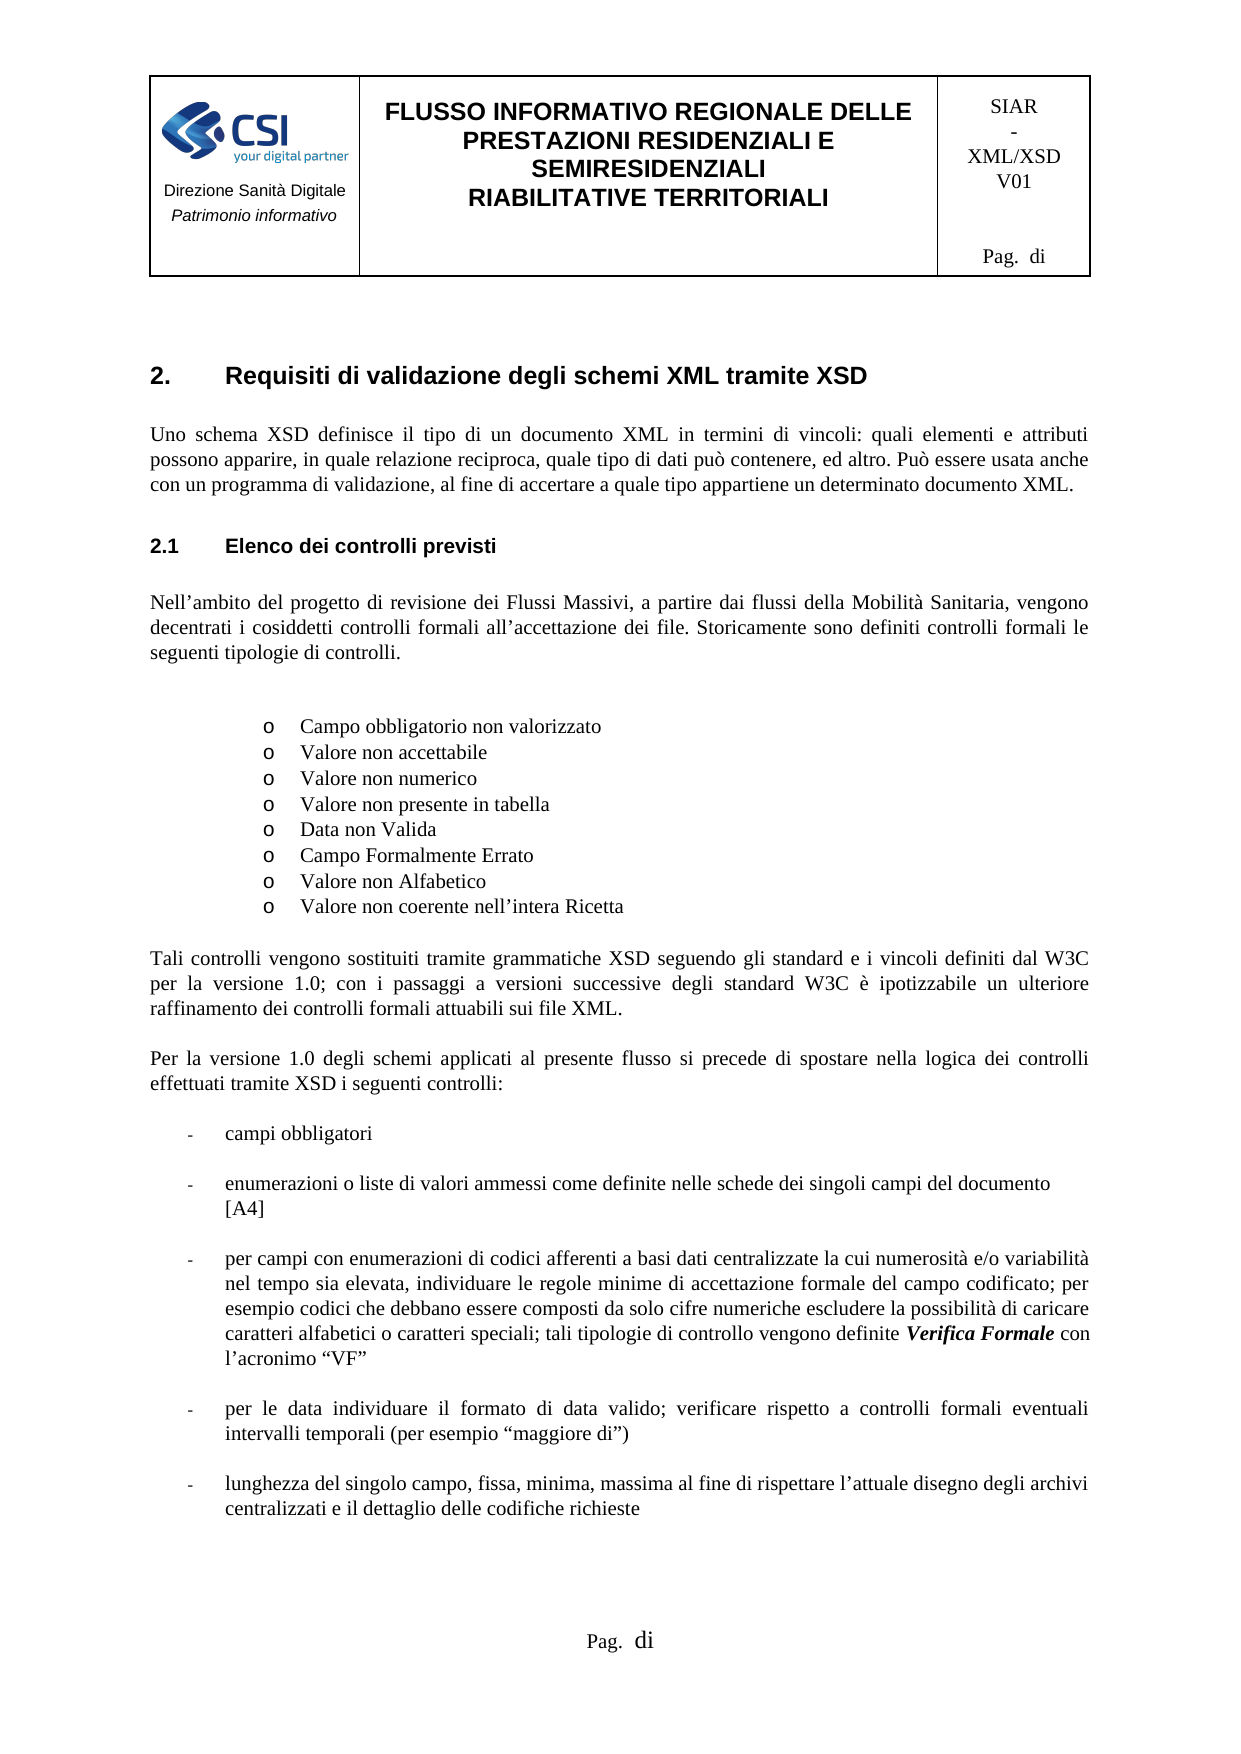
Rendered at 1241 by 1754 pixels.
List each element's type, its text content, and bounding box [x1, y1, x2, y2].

list lunghezza del singolo campo, fissa, minima, massima al fine di rispettare l’attuale disegno degli archivi centralizzati e il dettaglio delle codifiche richieste [187, 1470, 1090, 1520]
text Nell’ambito del progetto di revisione dei Flussi Massivi, a partire dai flussi della Mobilità Sanitaria, vengono decentrati i cosiddetti controlli formali all’accettazione dei file. Storicamente sono definiti controlli formali le seguenti tipologie di controlli. [150, 589, 1090, 664]
subtitle Requisiti di validazione degli schemi XML tramite XSD [150, 361, 1090, 389]
list per le data individuare il formato di data valido; verificare rispetto a controlli formali eventuali intervalli temporali (per esempio “maggiore di”) [187, 1395, 1090, 1445]
list Valore non coerente nell’intera Ricetta [262, 894, 1090, 920]
list campi obbligatori [187, 1120, 1090, 1145]
text Tali controlli vengono sostituiti tramite grammatiche XSD seguendo gli standard e i vincoli definiti dal W3C per la versione 1.0; con i passaggi a versioni successive degli standard W3C è ipotizzabile un ulteriore raffinamento dei controlli formali attuabili sui file XML. [150, 945, 1090, 1020]
list Valore non numerico [262, 766, 1090, 792]
list Valore non presente in tabella [262, 792, 1090, 817]
list Valore non accettabile [262, 740, 1090, 766]
text Uno schema XSD definisce il tipo di un documento XML in termini di vincoli: quali elementi e attributi possono apparire, in quale relazione reciproca, quale tipo di dati può contenere, ed altro. Può essere usata anche con un programma di validazione, al fine di accertare a quale tipo appartiene un determinato documento XML. [150, 421, 1090, 496]
list Campo Formalmente Errato [262, 843, 1090, 869]
picture [160, 102, 350, 164]
text Per la versione 1.0 degli schemi applicati al presente flusso si precede di spostare nella logica dei controlli effettuati tramite XSD i seguenti controlli: [150, 1045, 1090, 1095]
list Valore non Alfabetico [262, 869, 1090, 894]
list enumerazioni o liste di valori ammessi come definite nelle schede dei singoli campi del documento [A4] [187, 1170, 1090, 1220]
list Campo obbligatorio non valorizzato [262, 714, 1090, 740]
subtitle Elenco dei controlli previsti [150, 533, 1090, 558]
list Data non Valida [262, 817, 1090, 843]
list per campi con enumerazioni di codici afferenti a basi dati centralizzate la cui numerosità e/o variabilità nel tempo sia elevata, individuare le regole minime di accettazione formale del campo codificato; per esempio codici che debbano essere composti da solo cifre numeriche escludere la possibilità di caricare caratteri alfabetici o caratteri speciali; tali tipologie di controllo vengono definite Verifica Formale con l’acronimo “VF” [187, 1245, 1090, 1370]
